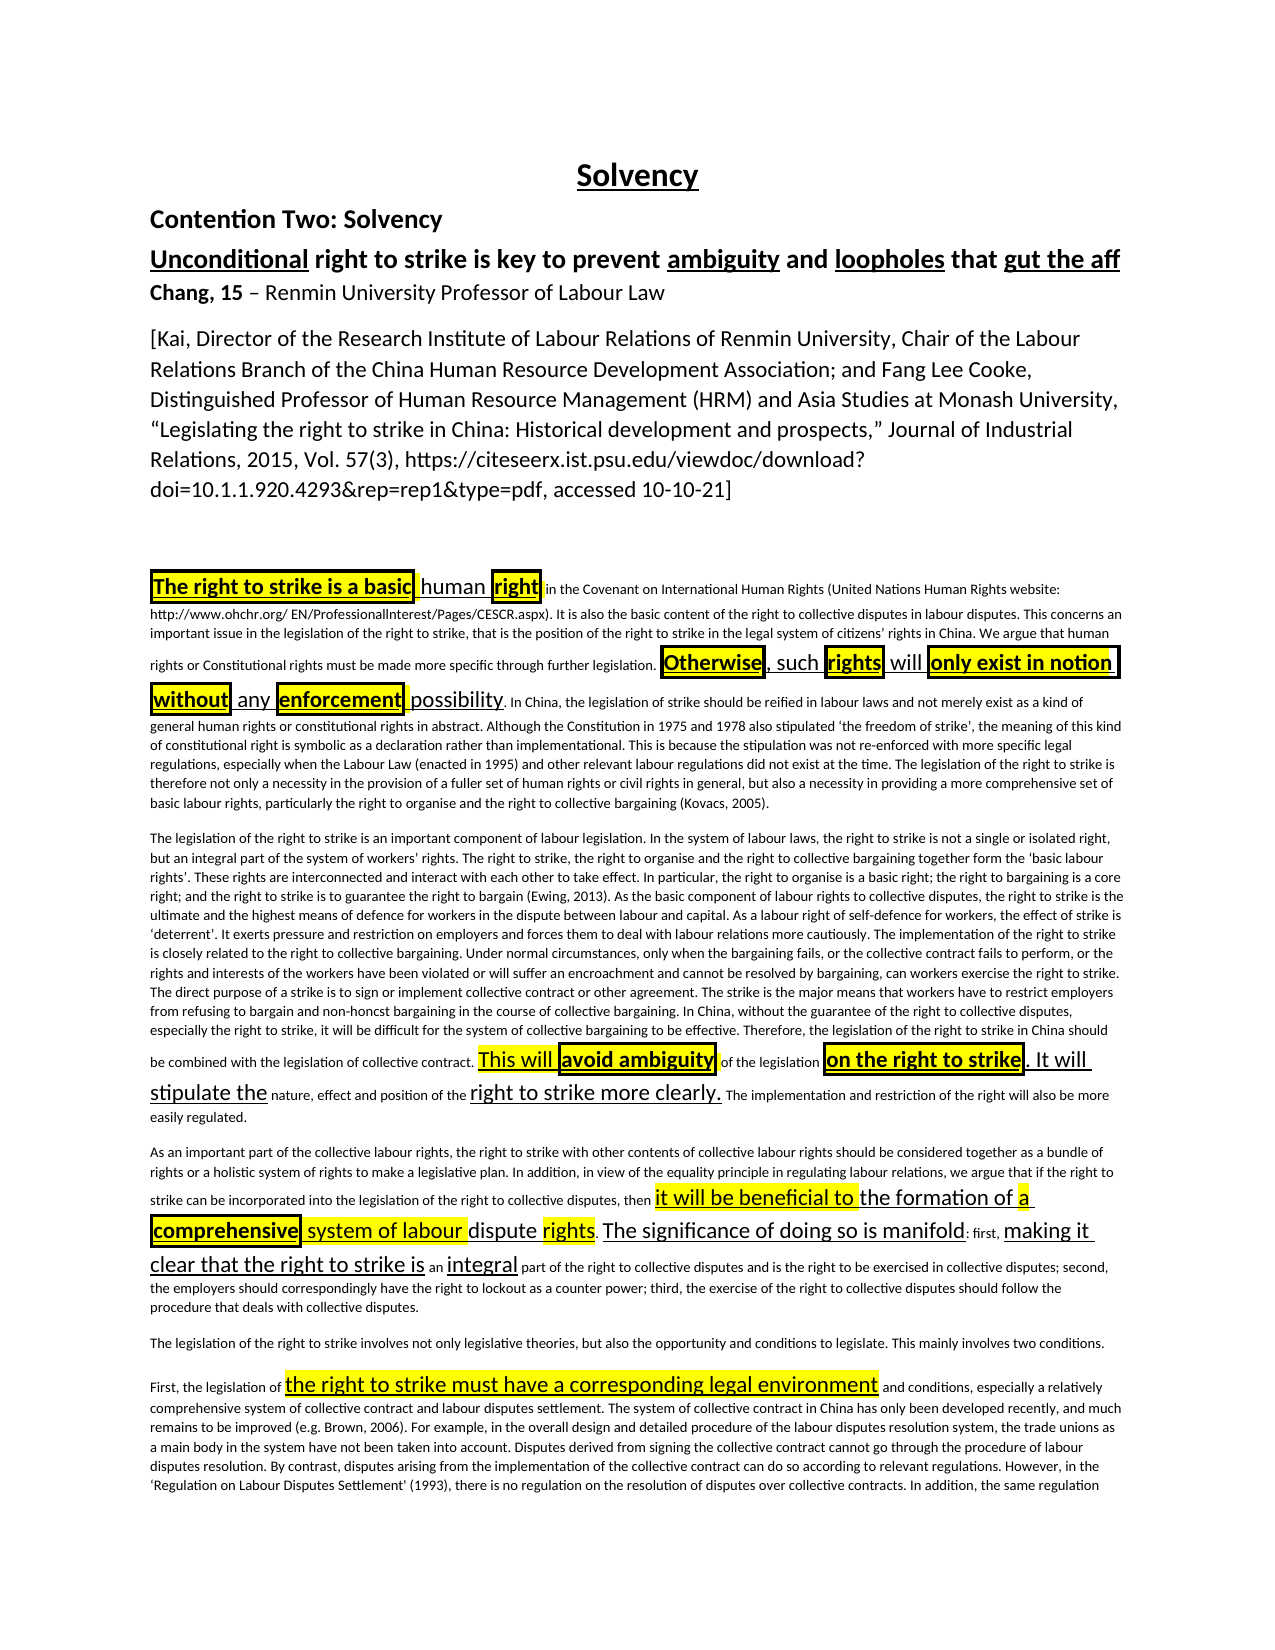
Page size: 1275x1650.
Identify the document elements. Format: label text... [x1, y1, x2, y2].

subtitle Contention Two: Solvency [150, 202, 1125, 235]
text [Kai, Director of the Research Institute of Labour Relations of Renmin University, Chair of the Labour Relations Branch of the China Human Resource Development Association; and Fang Lee Cooke, Distinguished Professor of Human Resource Management (HRM) and Asia Studies at Monash University, “Legislating the right to strike in China: Historical development and prospects,” Journal of Industrial Relations, 2015, Vol. 57(3), https://citeseerx.ist.psu.edu/viewdoc/download?doi=10.1.1.920.4293&rep=rep1&type=pdf, accessed 10-10-21] [150, 324, 1125, 504]
text Chang, 15 – Renmin University Professor of Labour Law [150, 278, 1125, 306]
text As an important part of the collective labour rights, the right to strike with other contents of collective labour rights should be considered together as a bundle of rights or a holistic system of rights to make a legislative plan. In addition, in view of the equality principle in regulating labour relations, we argue that if the right to strike can be incorporated into the legislation of the right to collective disputes, then it will be beneficial to the formation of a comprehensive system of labour dispute rights. The significance of doing so is manifold: first, making it clear that the right to strike is an integral part of the right to collective disputes and is the right to be exercised in collective disputes; second, the employers should correspondingly have the right to lockout as a counter power; third, the exercise of the right to collective disputes should follow the procedure that deals with collective disputes. [150, 1144, 1125, 1316]
subtitle Solvency [150, 154, 1125, 195]
text The legislation of the right to strike involves not only legislative theories, but also the opportunity and conditions to legislate. This mainly involves two conditions. [150, 1334, 1125, 1352]
subtitle Unconditional right to strike is key to prevent ambiguity and loopholes that gut the aff [150, 242, 1125, 275]
text The legislation of the right to strike is an important component of labour legislation. In the system of labour laws, the right to strike is not a single or isolated right, but an integral part of the system of workers’ rights. The right to strike, the right to organise and the right to collective bargaining together form the ‘basic labour rights’. These rights are interconnected and interact with each other to take effect. In particular, the right to organise is a basic right; the right to bargaining is a core right; and the right to strike is to guarantee the right to bargain (Ewing, 2013). As the basic component of labour rights to collective disputes, the right to strike is the ultimate and the highest means of defence for workers in the dispute between labour and capital. As a labour right of self-defence for workers, the effect of strike is ‘deterrent’. It exerts pressure and restriction on employers and forces them to deal with labour relations more cautiously. The implementation of the right to strike is closely related to the right to collective bargaining. Under normal circumstances, only when the bargaining fails, or the collective contract fails to perform, or the rights and interests of the workers have been violated or will suffer an encroachment and cannot be resolved by bargaining, can workers exercise the right to strike. The direct purpose of a strike is to sign or implement collective contract or other agreement. The strike is the major means that workers have to restrict employers from refusing to bargain and non-honcst bargaining in the course of collective bargaining. In China, without the guarantee of the right to collective disputes, especially the right to strike, it will be difficult for the system of collective bargaining to be effective. Therefore, the legislation of the right to strike in China should be combined with the legislation of collective contract. This will avoid ambiguity of the legislation on the right to strike. It will stipulate the nature, effect and position of the right to strike more clearly. The implementation and restriction of the right will also be more easily regulated. [150, 830, 1125, 1126]
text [150, 1370, 1125, 1494]
text The right to strike is a basic human right in the Covenant on International Human Rights (United Nations Human Rights website: http://www.ohchr.org/ EN/Professionallnterest/Pages/CESCR.aspx). It is also the basic content of the right to collective disputes in labour disputes. This concerns an important issue in the legislation of the right to strike, that is the position of the right to strike in the legal system of citizens’ rights in China. We argue that human rights or Constitutional rights must be made more specific through further legislation. Otherwise, such rights will only exist in notion without any enforcement possibility. In China, the legislation of strike should be reified in labour laws and not merely exist as a kind of general human rights or constitutional rights in abstract. Although the Constitution in 1975 and 1978 also stipulated ‘the freedom of strike’, the meaning of this kind of constitutional right is symbolic as a declaration rather than implementational. This is because the stipulation was not re-enforced with more specific legal regulations, especially when the Labour Law (enacted in 1995) and other relevant labour regulations did not exist at the time. The legislation of the right to strike is therefore not only a necessity in the provision of a fuller set of human rights or civil rights in general, but also a necessity in providing a more comprehensive set of basic labour rights, particularly the right to organise and the right to collective bargaining (Kovacs, 2005). [150, 569, 1125, 812]
